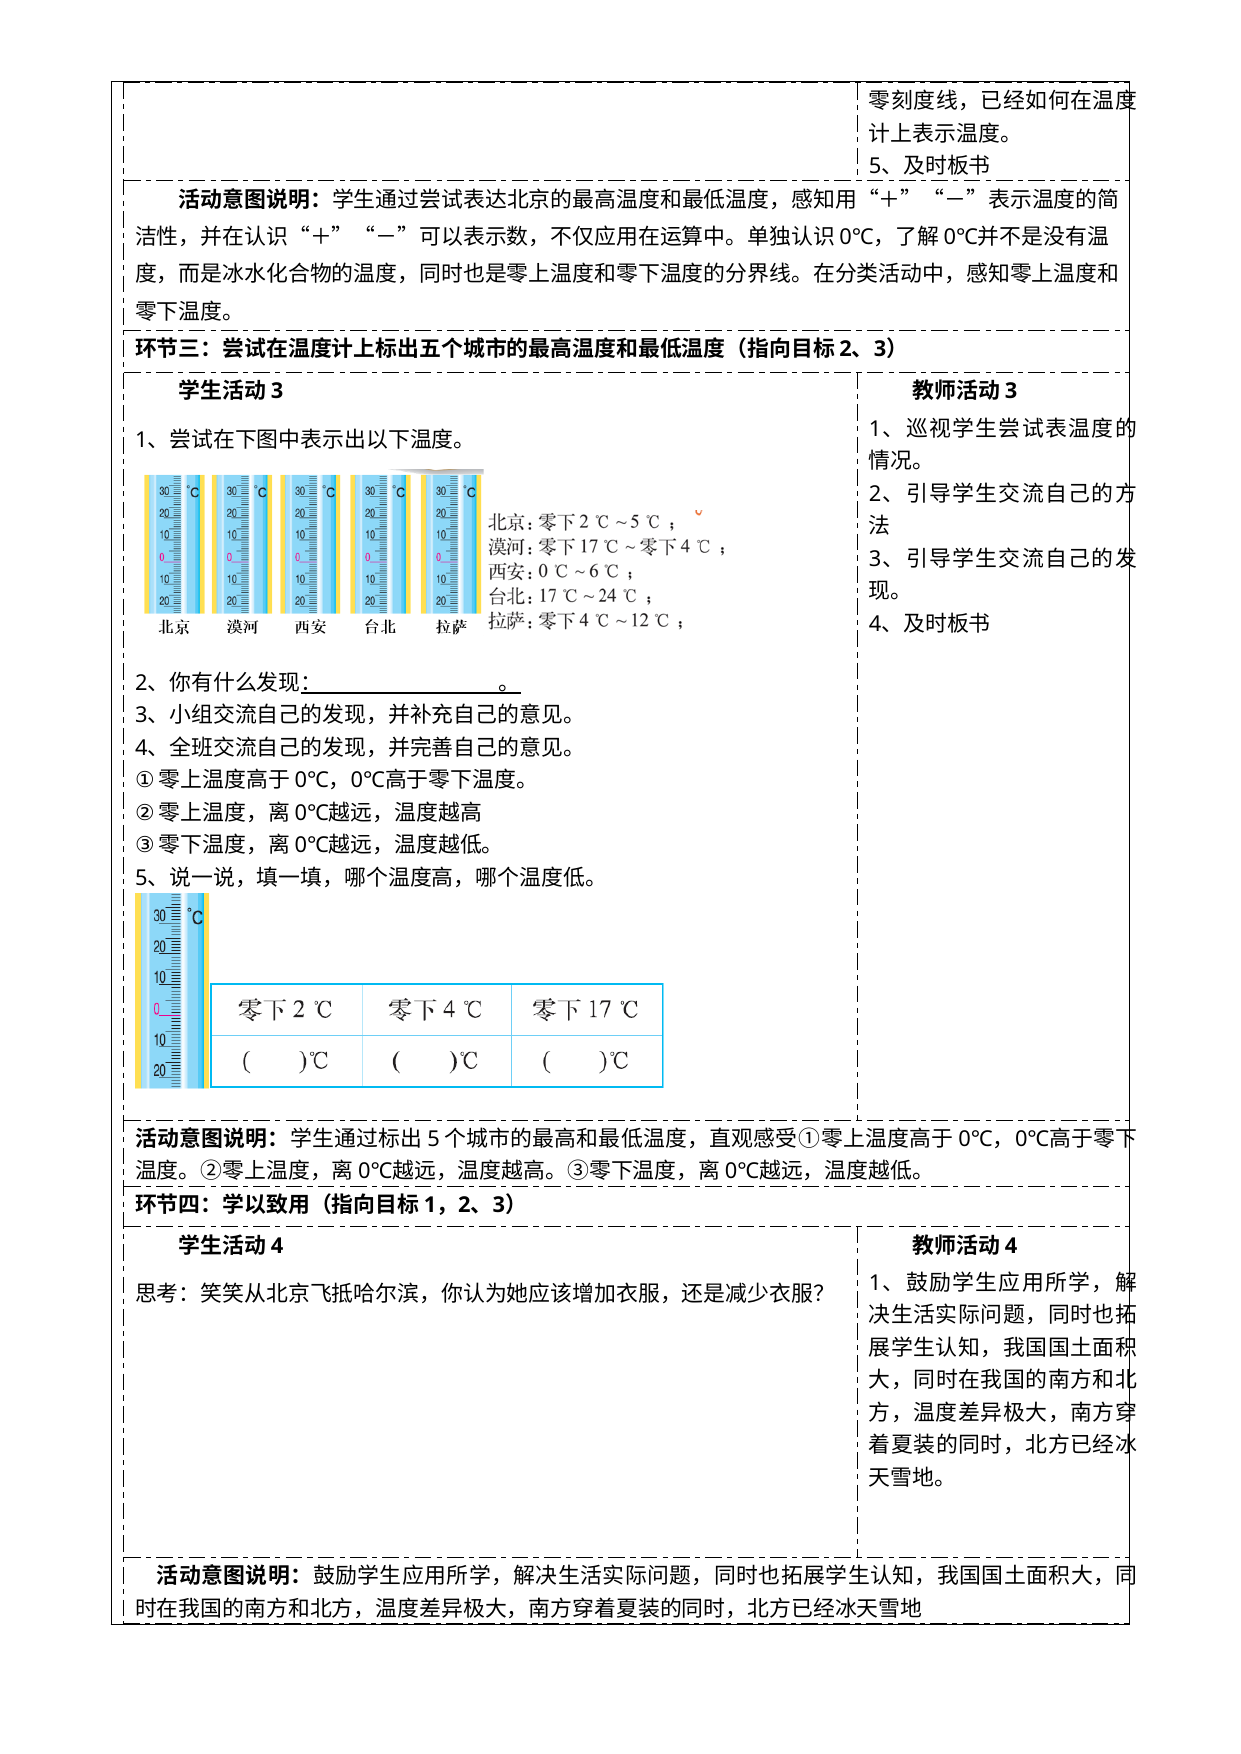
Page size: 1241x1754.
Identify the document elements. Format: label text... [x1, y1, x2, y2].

picture [213, 986, 661, 1085]
picture [205, 892, 210, 1089]
picture [134, 892, 202, 1089]
table_cell 5.学习过程设计 [112, 82, 1129, 1624]
picture [134, 469, 725, 636]
